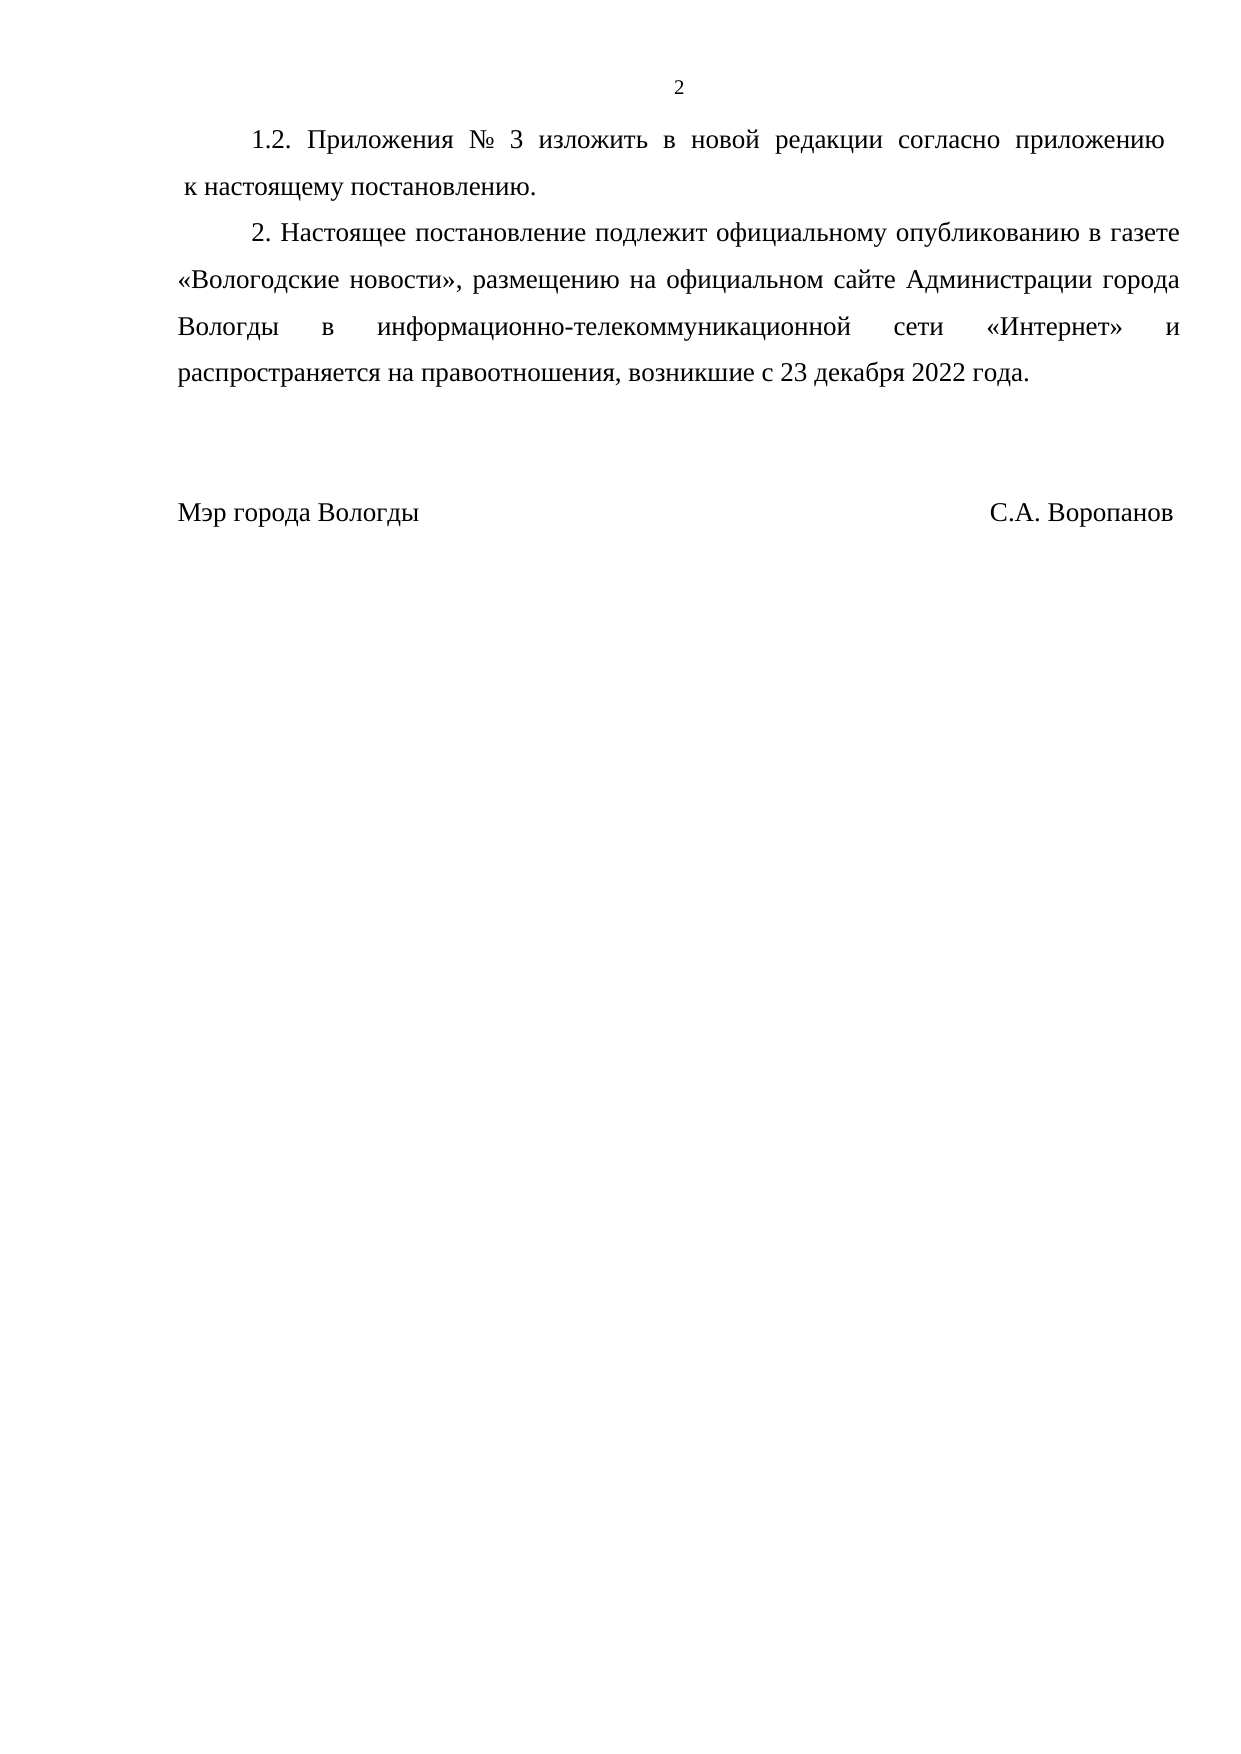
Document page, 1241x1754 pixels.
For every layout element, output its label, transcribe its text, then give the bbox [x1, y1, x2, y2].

text 2. Настоящее постановление подлежит официальному опубликованию в газете «Вологодские новости», размещению на официальном сайте Администрации города Вологды в информационно-телекоммуникационной сети «Интернет» и распространяется на правоотношения, возникшие с 23 декабря 2022 года. [177, 216, 1181, 388]
text 1.2. Приложения № 3 изложить в новой редакции согласно приложению к настоящему постановлению. [177, 123, 1181, 201]
text Мэр города Вологды С.А. Воропанов [177, 497, 1181, 528]
